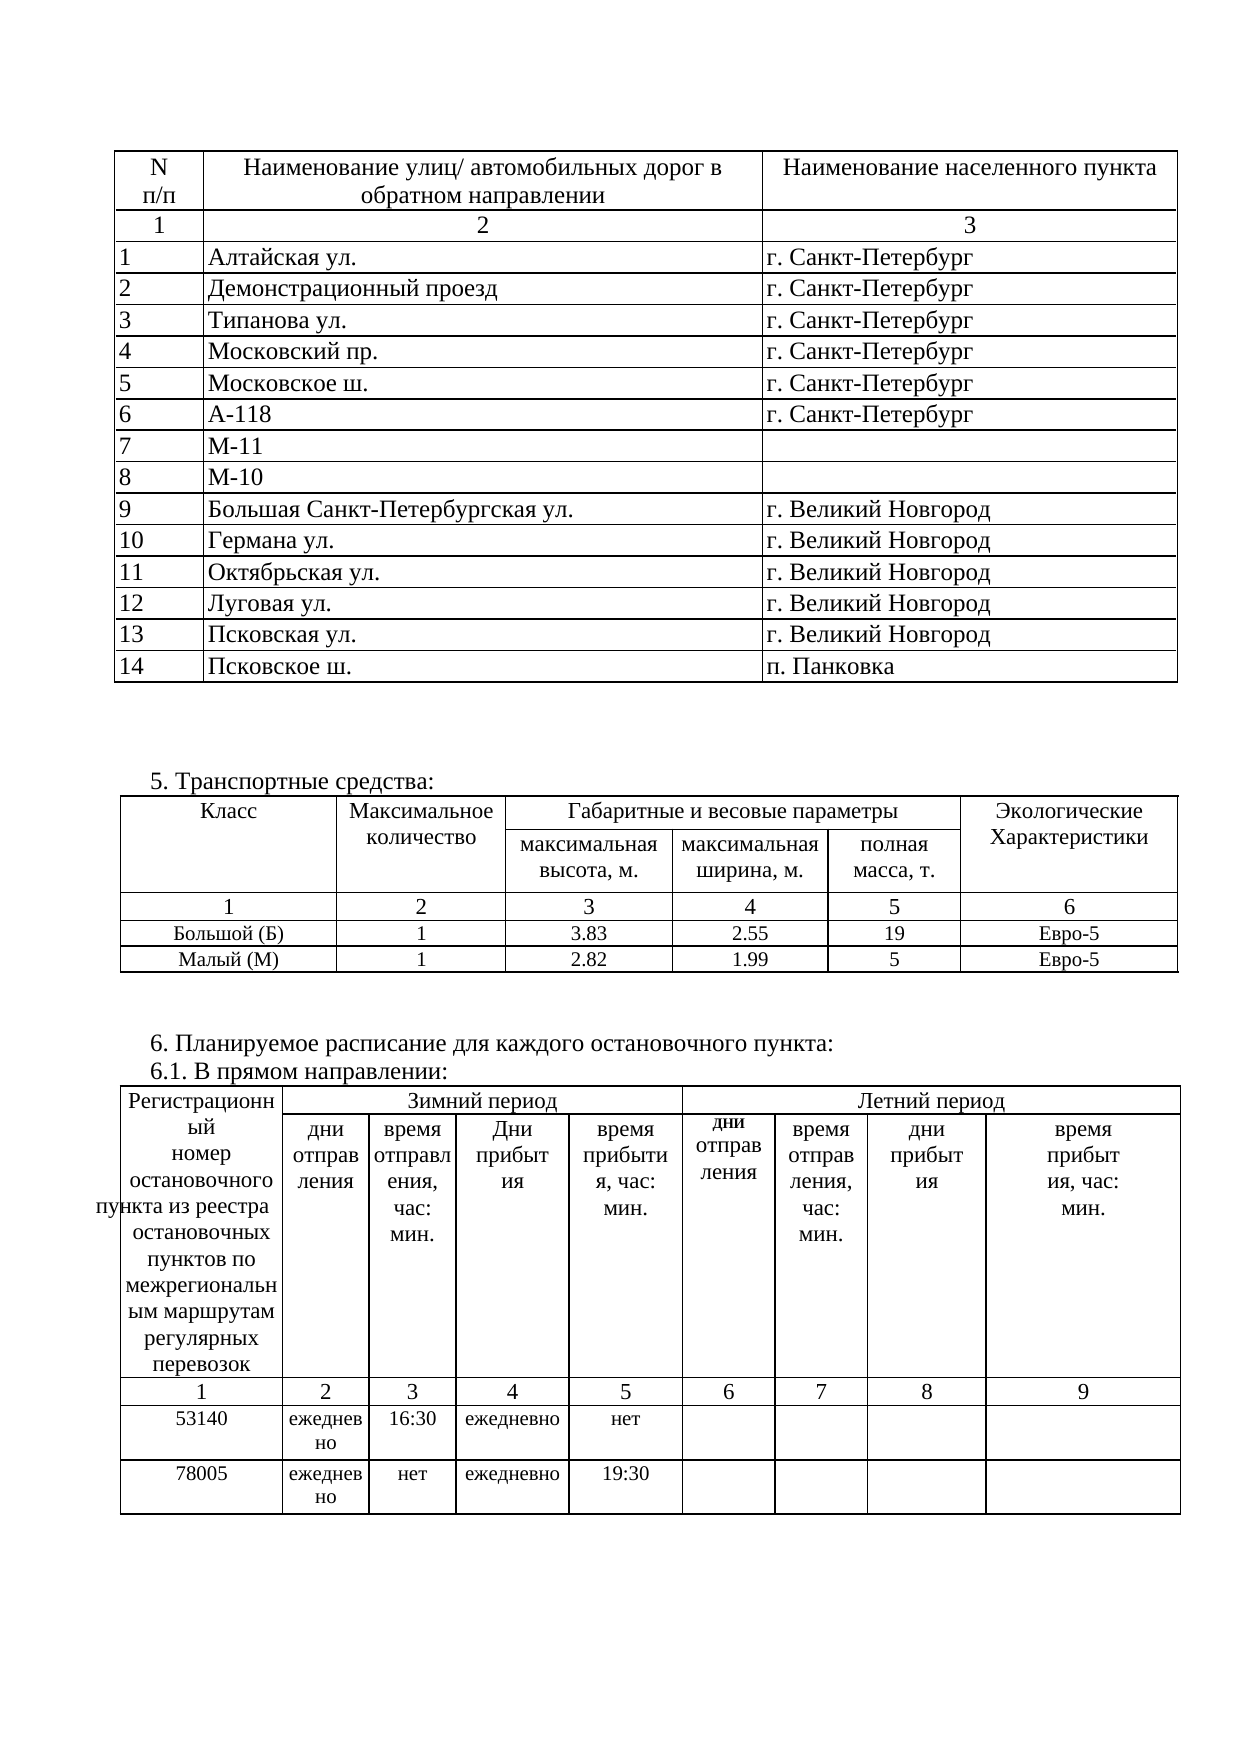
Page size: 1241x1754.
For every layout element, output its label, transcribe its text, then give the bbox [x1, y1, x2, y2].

table_cell Московское ш. [204, 368, 762, 398]
table_cell г. Великий Новгород [763, 524, 1177, 555]
table_cell Дни прибыт ия [457, 1115, 568, 1377]
table_cell 2.82 [506, 947, 672, 971]
table_cell г. Великий Новгород [763, 555, 1177, 587]
table_header Класс [121, 797, 336, 892]
table_cell 2 [283, 1378, 368, 1404]
table_cell ежедневно [283, 1461, 368, 1513]
table_header Зимний период [283, 1087, 682, 1113]
table_cell 3 [115, 305, 203, 335]
table_cell ежедневно [457, 1406, 568, 1459]
table_cell Евро-5 [961, 921, 1177, 945]
table_cell [776, 1461, 867, 1513]
table_cell время отправ ления, час: мин. [776, 1115, 867, 1377]
table_cell 53140 [121, 1406, 282, 1459]
table_cell 3 [370, 1378, 455, 1404]
table_cell Московский пр. [204, 337, 762, 366]
table_cell 13 [115, 619, 203, 649]
table_cell время прибыт ия, час: мин. [987, 1115, 1180, 1377]
table_cell Луговая ул. [204, 588, 762, 618]
table_cell [763, 461, 1177, 492]
text 5. Транспортные средства: [150, 766, 1090, 795]
table_cell 4 [457, 1378, 568, 1404]
table_header Наименование населенного пункта [763, 152, 1177, 209]
table_cell нет [570, 1406, 682, 1459]
text 6. Планируемое расписание для каждого остановочного пункта: [150, 1028, 1090, 1056]
table_cell п. Панковка [763, 650, 1177, 681]
table_cell дни прибыт ия [868, 1115, 985, 1377]
table_cell 1 [337, 947, 505, 971]
table_header Летний период [683, 1087, 1180, 1113]
table_cell 1 [115, 210, 203, 241]
table_cell ежедневно [283, 1406, 368, 1459]
table_cell ДНИ отправ ления [683, 1115, 774, 1377]
table_cell 12 [115, 588, 203, 618]
table_cell Типанова ул. [204, 305, 762, 335]
table_cell 7 [776, 1378, 867, 1404]
table_cell ежедневно [457, 1461, 568, 1513]
table_cell 16:30 [370, 1406, 455, 1459]
table_cell Большой (Б) [121, 921, 336, 945]
table_cell 5 [829, 893, 960, 920]
table_cell 11 [115, 556, 203, 587]
table_cell г. Санкт-Петербург [763, 335, 1177, 366]
table_cell г. Санкт-Петербург [763, 398, 1177, 429]
table_cell 2.55 [673, 921, 827, 945]
table_cell 6 [683, 1378, 774, 1404]
table_cell [763, 429, 1177, 461]
table_cell Октябрьская ул. [204, 557, 762, 587]
table_cell 78005 [121, 1461, 282, 1513]
table_cell 1 [121, 893, 336, 920]
table_cell Псковская ул. [204, 620, 762, 649]
table_cell [868, 1406, 985, 1459]
table_cell 8 [115, 462, 203, 492]
table_cell 7 [115, 430, 203, 461]
table_cell [776, 1406, 867, 1459]
table_cell 10 [115, 525, 203, 555]
table_cell А-118 [204, 400, 762, 429]
table_cell Большая Санкт-Петербургская ул. [204, 494, 762, 524]
table_header Габаритные и весовые параметры [506, 797, 960, 828]
table_cell 5 [115, 368, 203, 398]
table_cell [868, 1461, 985, 1513]
table_cell 14 [115, 651, 203, 681]
table_cell 9 [987, 1378, 1180, 1404]
table_cell 3 [763, 209, 1177, 241]
table_cell [683, 1461, 774, 1513]
table_cell полная масса, т. [829, 830, 960, 892]
table_cell дни отправ ления [283, 1115, 368, 1377]
table_cell 19 [829, 921, 960, 945]
table_cell [987, 1461, 1180, 1513]
table_header N п/п [115, 152, 203, 209]
table_cell Демонстрационный проезд [204, 274, 762, 303]
table_cell 4 [115, 336, 203, 366]
table_cell г. Санкт-Петербург [763, 366, 1177, 398]
table_cell 5 [829, 947, 960, 971]
table_cell 5 [570, 1378, 682, 1404]
table_cell максимальная высота, м. [506, 830, 672, 892]
table_cell 6 [115, 399, 203, 429]
table_cell г. Великий Новгород [763, 587, 1177, 618]
table_cell 1 [337, 921, 505, 945]
table_cell 8 [868, 1378, 985, 1404]
table_header Наименование улиц/ автомобильных дорог в обратном направлении [204, 152, 762, 209]
table_cell 1 [121, 1378, 282, 1404]
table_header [121, 1087, 282, 1377]
table_cell М-11 [204, 431, 762, 461]
table_cell [683, 1406, 774, 1459]
table_cell 2 [204, 211, 762, 241]
table_header Максимальное количество [337, 797, 505, 892]
table_cell 9 [115, 493, 203, 524]
table_cell г. Великий Новгород [763, 618, 1177, 649]
table_cell Псковское ш. [204, 651, 762, 681]
table_header Экологические Характеристики [961, 797, 1177, 892]
table_cell 1 [115, 242, 203, 272]
table_cell 3 [506, 893, 672, 920]
text 6.1. В прямом направлении: [150, 1056, 1090, 1085]
table_cell М-10 [204, 462, 762, 492]
table_cell 19:30 [570, 1461, 682, 1513]
table_cell Малый (М) [121, 947, 336, 971]
table_cell 1.99 [673, 947, 827, 971]
table_cell нет [370, 1461, 455, 1513]
table_cell г. Санкт-Петербург [763, 241, 1177, 272]
table_cell Алтайская ул. [204, 242, 762, 272]
table_cell время отправл ения, час: мин. [370, 1115, 455, 1377]
table_cell [987, 1406, 1180, 1459]
table_cell г. Санкт-Петербург [763, 272, 1177, 303]
table_cell максимальная ширина, м. [673, 830, 827, 892]
table_cell г. Великий Новгород [763, 492, 1177, 524]
table_cell 2 [115, 273, 203, 303]
table_cell время прибыти я, час: мин. [570, 1115, 682, 1377]
table_cell 3.83 [506, 921, 672, 945]
table_cell Евро-5 [961, 947, 1177, 971]
table_cell 2 [337, 893, 505, 920]
table_cell 4 [673, 893, 827, 920]
table_cell Германа ул. [204, 525, 762, 555]
table_cell г. Санкт-Петербург [763, 304, 1177, 335]
table_cell 6 [961, 893, 1177, 920]
